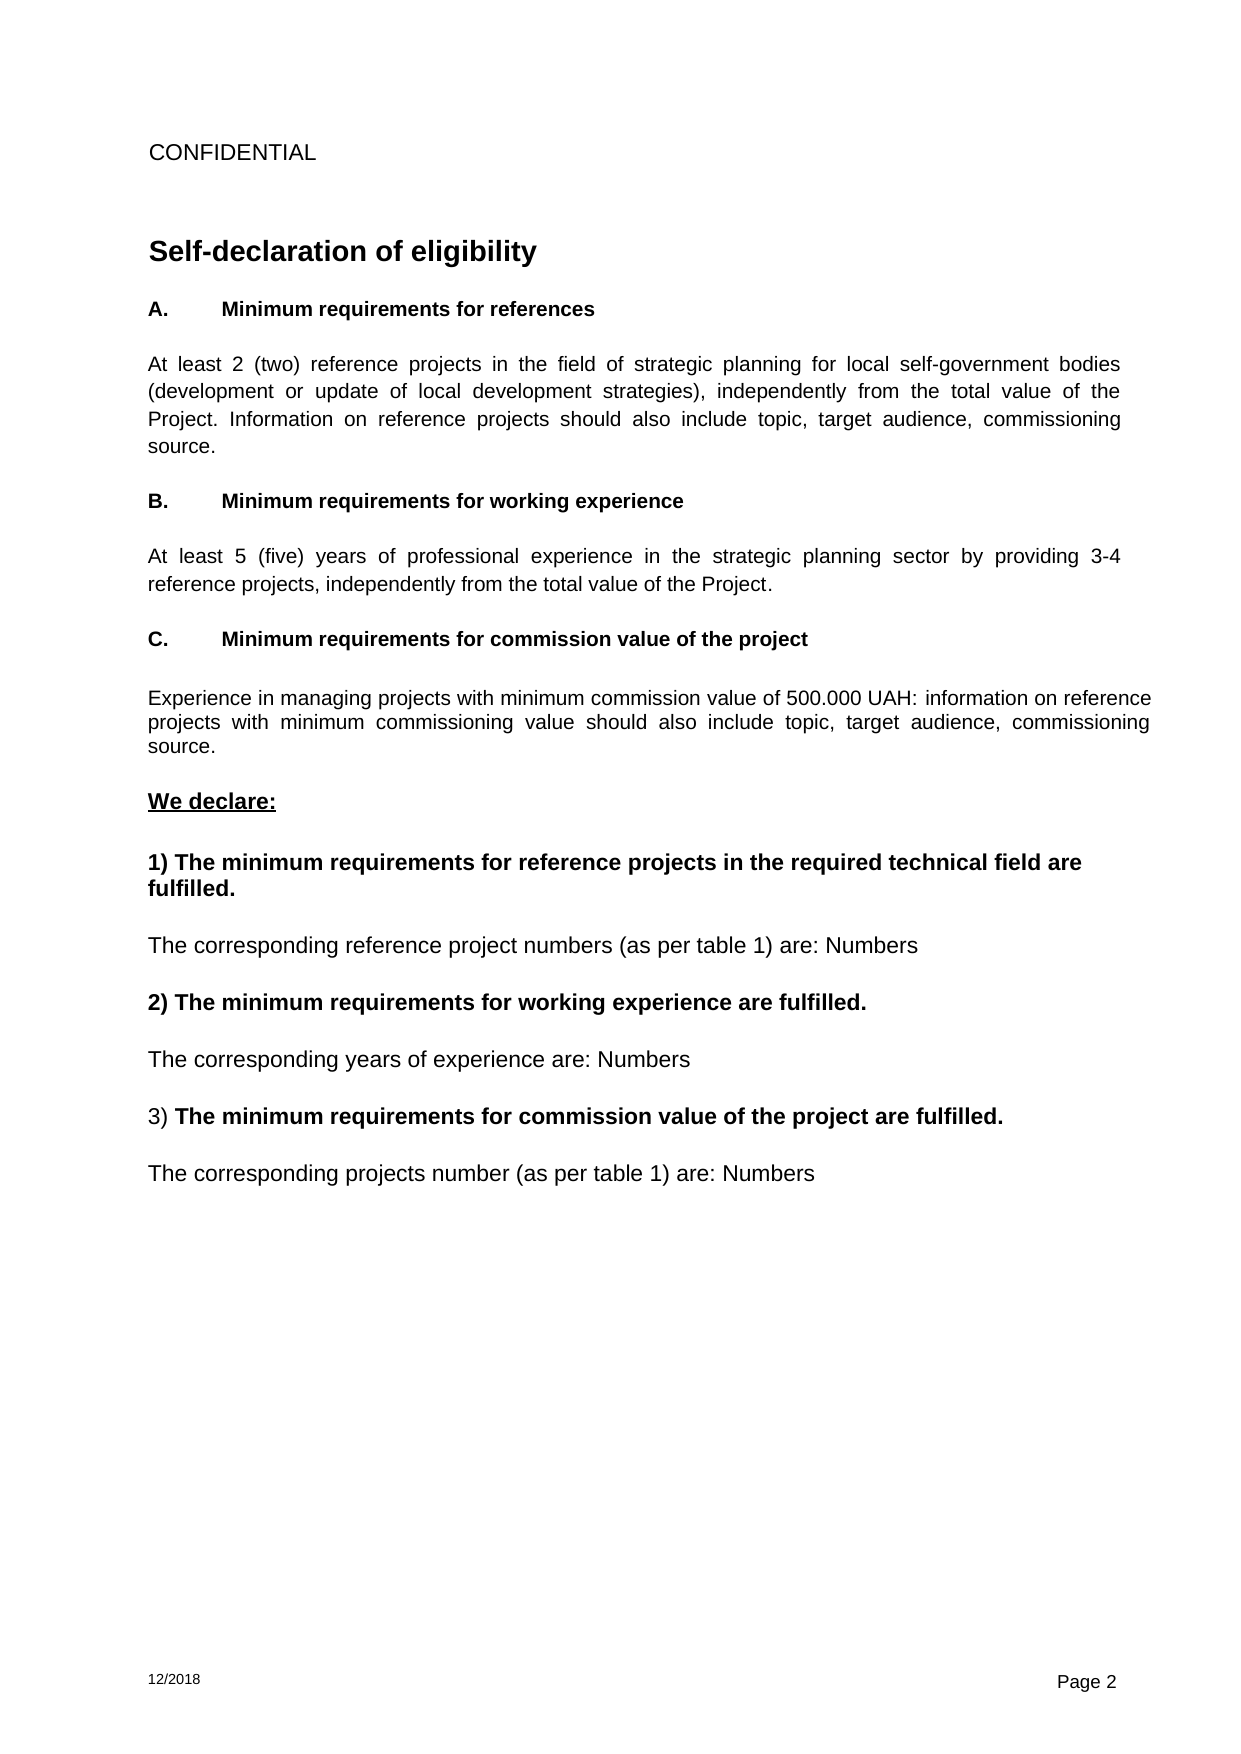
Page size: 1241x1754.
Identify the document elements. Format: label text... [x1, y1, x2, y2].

text At least 5 (five) years of professional experience in the strategic planning sector by providing 3-4 reference projects, independently from the total value of the Project. [148, 544, 1122, 596]
text We declare: [148, 788, 1152, 814]
text B. Minimum requirements for working experience [148, 489, 1122, 513]
text Experience in managing projects with minimum commission value of 500.000 UAH: information on reference projects with minimum commissioning value should also include topic, target audience, commissioning source. [148, 686, 1152, 758]
list Minimum requirements for references [148, 297, 1122, 321]
text At least 2 (two) reference projects in the field of strategic planning for local self-government bodies (development or update of local development strategies), independently from the total value of the Project. Information on reference projects should also include topic, target audience, commissioning source. [148, 352, 1122, 458]
text 1) The minimum requirements for reference projects in the required technical field are fulfilled. [148, 849, 1152, 901]
text The corresponding projects number (as per table 1) are: Numbers [148, 1159, 1122, 1186]
text C. Minimum requirements for commission value of the project [148, 627, 1122, 651]
text 3) The minimum requirements for commission value of the project are fulfilled. [148, 1103, 1152, 1129]
text The corresponding reference project numbers (as per table 1) are: Numbers [148, 932, 1122, 958]
text The corresponding years of experience are: Numbers [148, 1046, 1122, 1072]
text 2) The minimum requirements for working experience are fulfilled. [148, 989, 1152, 1015]
